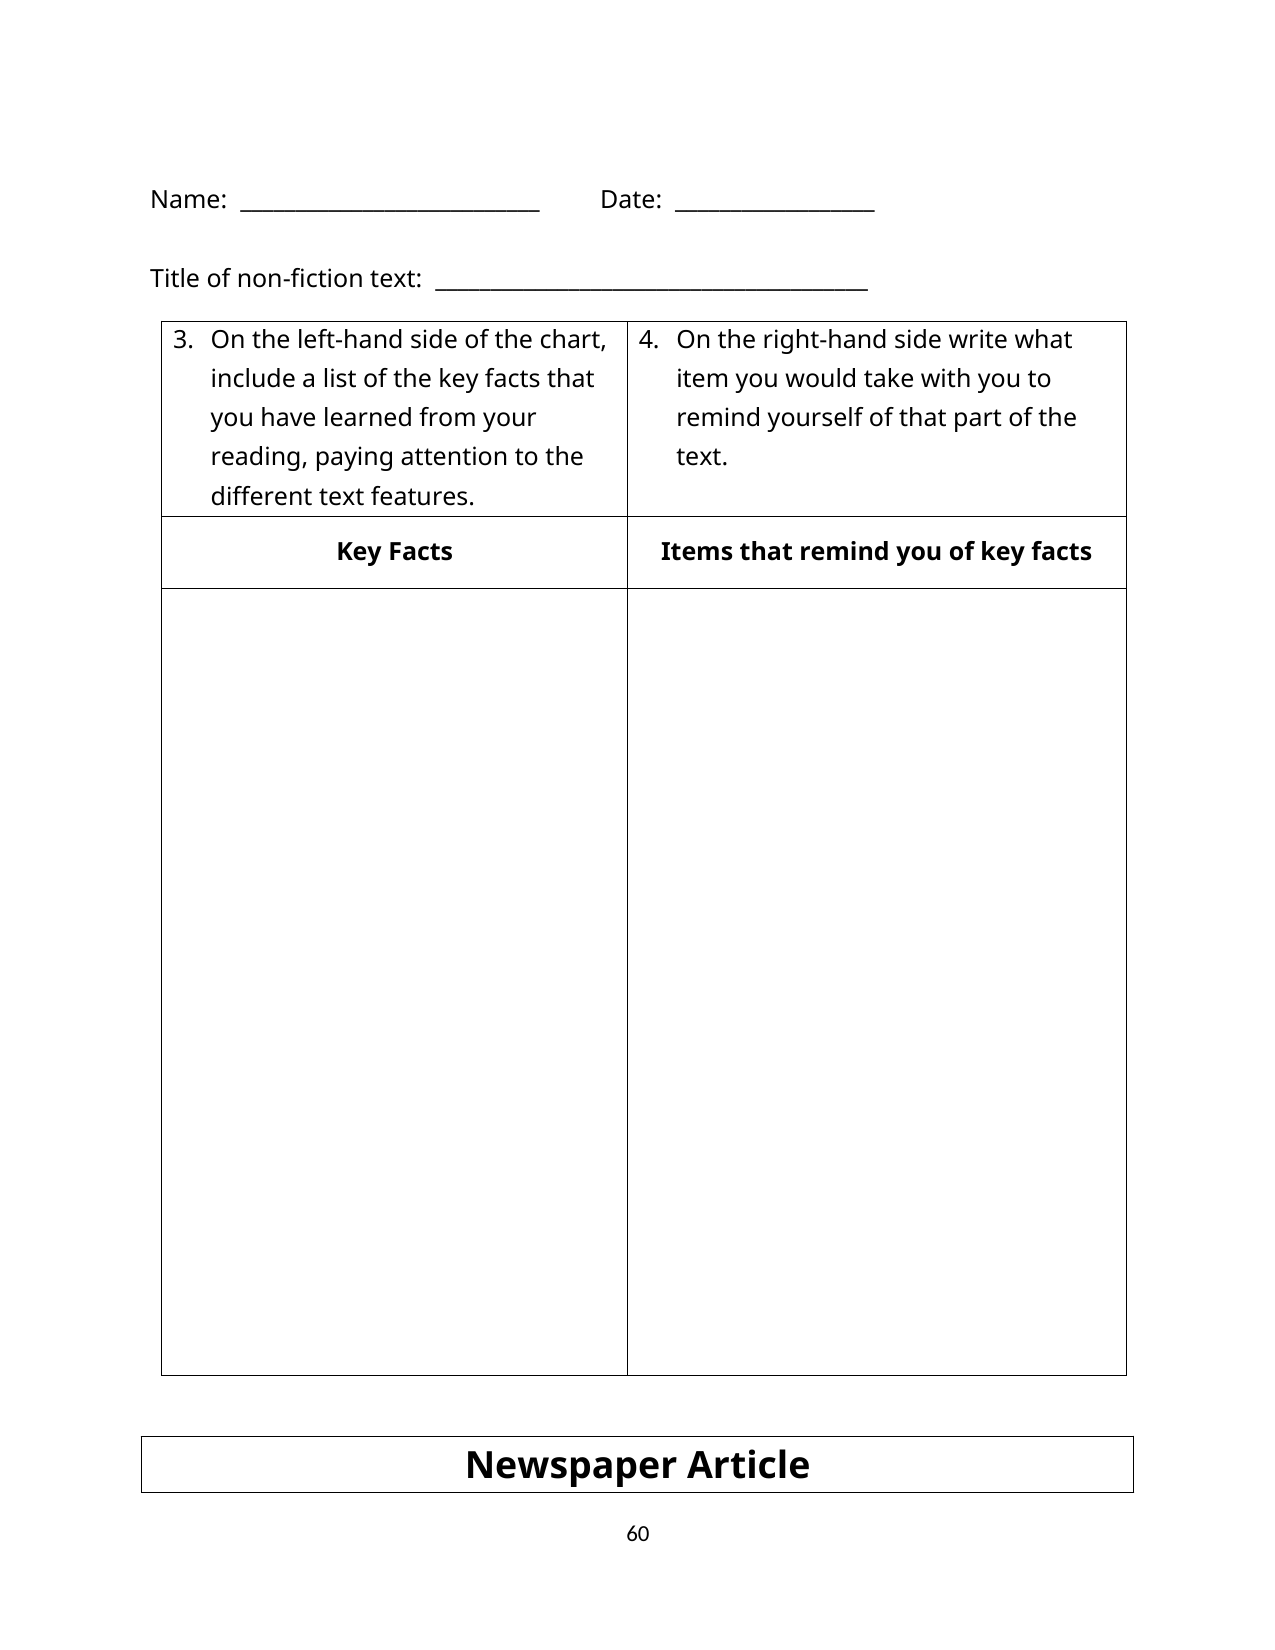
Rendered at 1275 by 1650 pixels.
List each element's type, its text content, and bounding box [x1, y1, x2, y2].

table_cell [628, 589, 1126, 1374]
table_cell [162, 589, 627, 1374]
list Name: ___________________________ Date: __________________ [150, 182, 1125, 216]
table_cell Items that remind you of key facts [628, 517, 1126, 588]
text Newspaper Article [142, 1437, 1133, 1492]
table_header On the right-hand side write what item you would take with you to remind yourself of that part of the text. [628, 322, 1126, 516]
list Title of non-fiction text: _______________________________________ [150, 261, 1125, 294]
table_cell Key Facts [162, 517, 627, 588]
table_header On the left-hand side of the chart, include a list of the key facts that you have learned from your reading, paying attention to the different text features. [162, 322, 627, 516]
